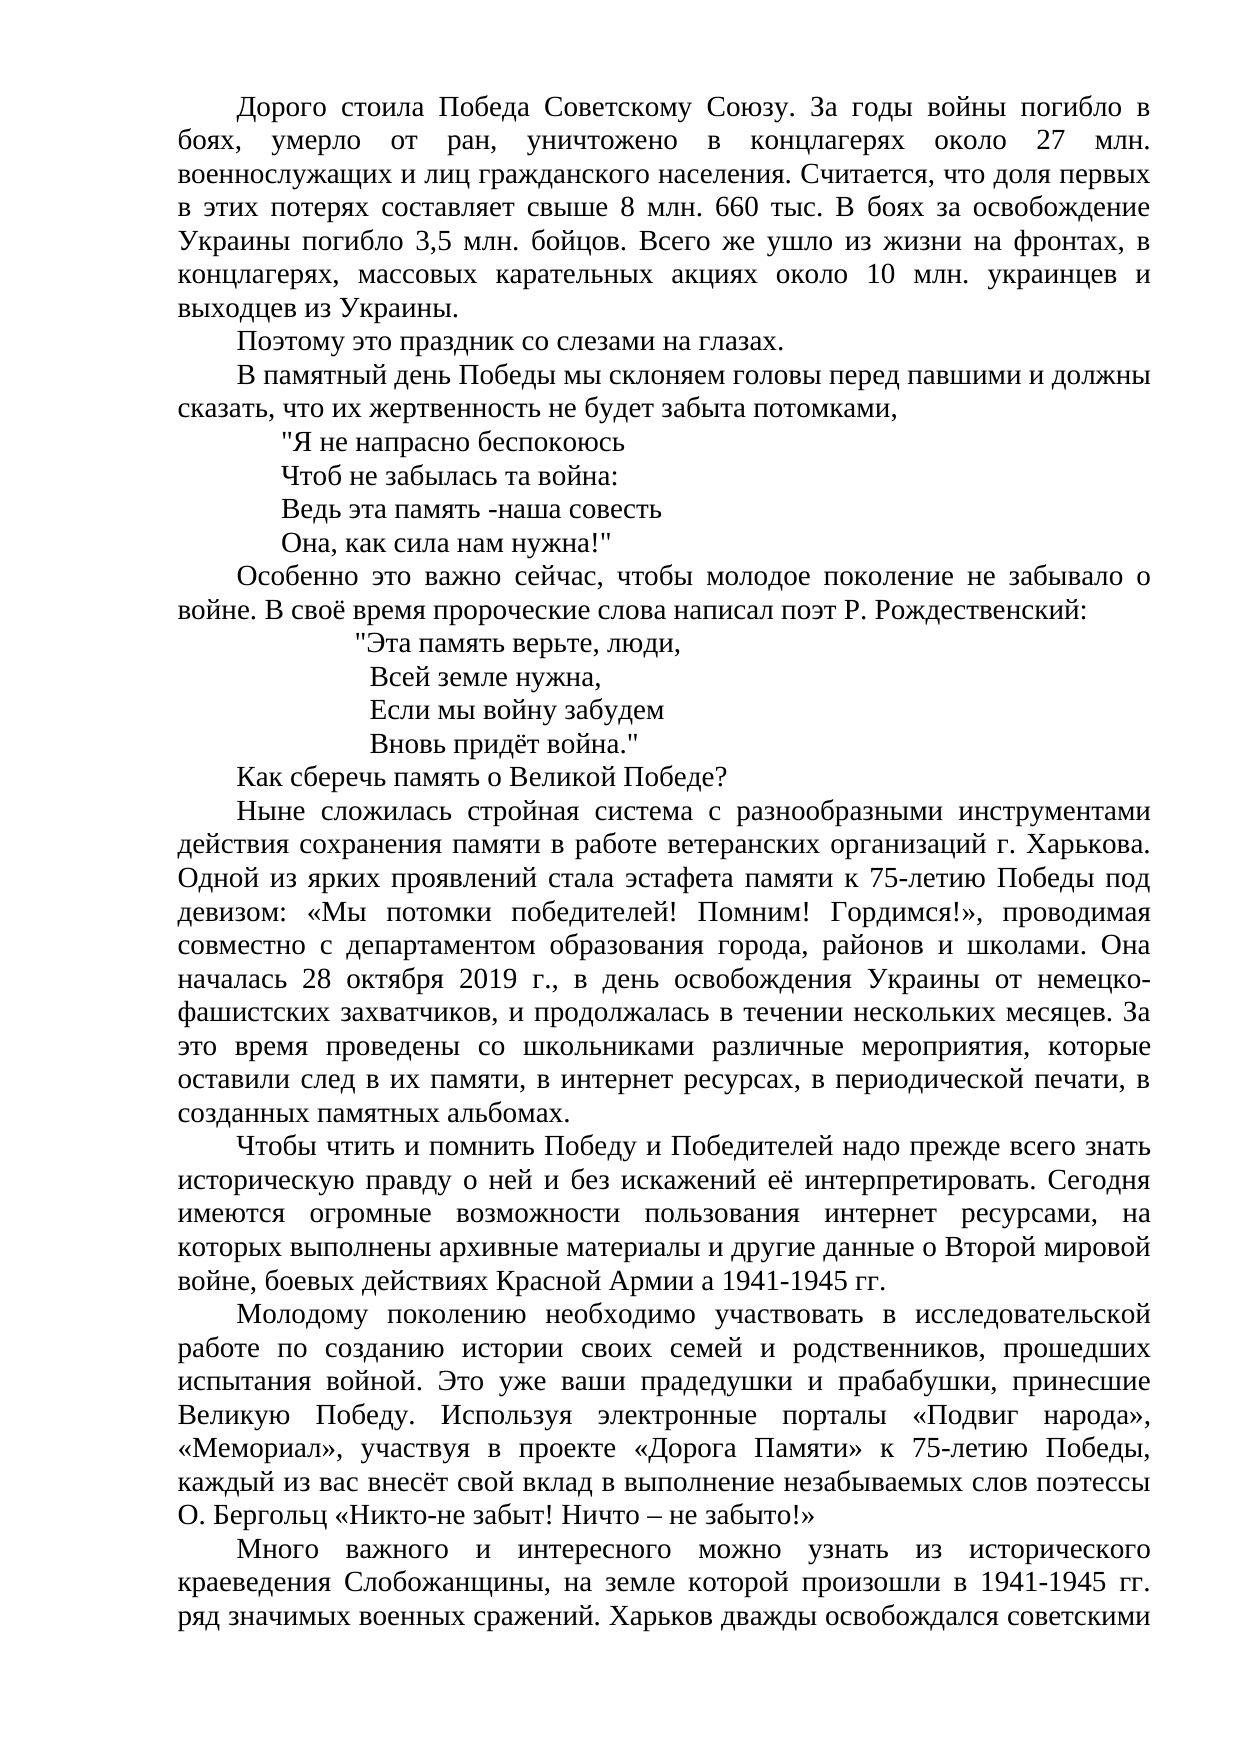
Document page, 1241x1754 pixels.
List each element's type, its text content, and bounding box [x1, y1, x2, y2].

text Поэтому это праздник со слезами на глазах. [177, 323, 1152, 357]
text Особенно это важно сейчас, чтобы молодое поколение не забывало о войне. В своё время пророческие слова написал поэт Р. Рождественский: [177, 558, 1152, 625]
text "Эта память верьте, люди, [177, 625, 1152, 659]
text Ведь эта память -наша совесть [236, 491, 1152, 525]
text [177, 1531, 1152, 1632]
text Чтоб не забылась та война: [236, 458, 1152, 491]
text Вновь придёт война." [251, 726, 1152, 759]
text Она, как сила нам нужна!" [236, 525, 1152, 558]
text Молодому поколению необходимо участвовать в исследовательской работе по созданию истории своих семей и родственников, прошедших испытания войной. Это уже ваши прадедушки и прабабушки, принесшие Великую Победу. Используя электронные порталы «Подвиг народа», «Мемориал», участвуя в проекте «Дорога Памяти» к 75-летию Победы, каждый из вас внесёт свой вклад в выполнение незабываемых слов поэтессы О. Бергольц «Никто-не забыт! Ничто – не забыто!» [177, 1296, 1152, 1531]
text "Я не напрасно беспокоюсь [236, 424, 1152, 458]
text Дорого стоила Победа Советскому Союзу. За годы войны погибло в боях, умерло от ран, уничтожено в концлагерях около 27 млн. военнослужащих и лиц гражданского населения. Считается, что доля первых в этих потерях составляет свыше 8 млн. 660 тыс. В боях за освобождение Украины погибло 3,5 млн. бойцов. Всего же ушло из жизни на фронтах, в концлагерях, массовых карательных акциях около 10 млн. украинцев и выходцев из Украины. [177, 89, 1152, 323]
text Всей земле нужна, [251, 659, 1152, 692]
text Как сберечь память о Великой Победе? [177, 759, 1152, 793]
text Если мы войну забудем [251, 692, 1152, 726]
text Ныне сложилась стройная система с разнообразными инструментами действия сохранения памяти в работе ветеранских организаций г. Харькова. Одной из ярких проявлений стала эстафета памяти к 75-летию Победы под девизом: «Мы потомки победителей! Помним! Гордимся!», проводимая совместно с департаментом образования города, районов и школами. Она началась 28 октября 2019 г., в день освобождения Украины от немецко-фашистских захватчиков, и продолжалась в течении нескольких месяцев. За это время проведены со школьниками различные мероприятия, которые оставили след в их памяти, в интернет ресурсах, в периодической печати, в созданных памятных альбомах. [177, 793, 1152, 1128]
text Чтобы чтить и помнить Победу и Победителей надо прежде всего знать историческую правду о ней и без искажений её интерпретировать. Сегодня имеются огромные возможности пользования интернет ресурсами, на которых выполнены архивные материалы и другие данные о Второй мировой войне, боевых действиях Красной Армии а 1941-1945 гг. [177, 1128, 1152, 1296]
text В памятный день Победы мы склоняем головы перед павшими и должны сказать, что их жертвенность не будет забыта потомками, [177, 357, 1152, 424]
